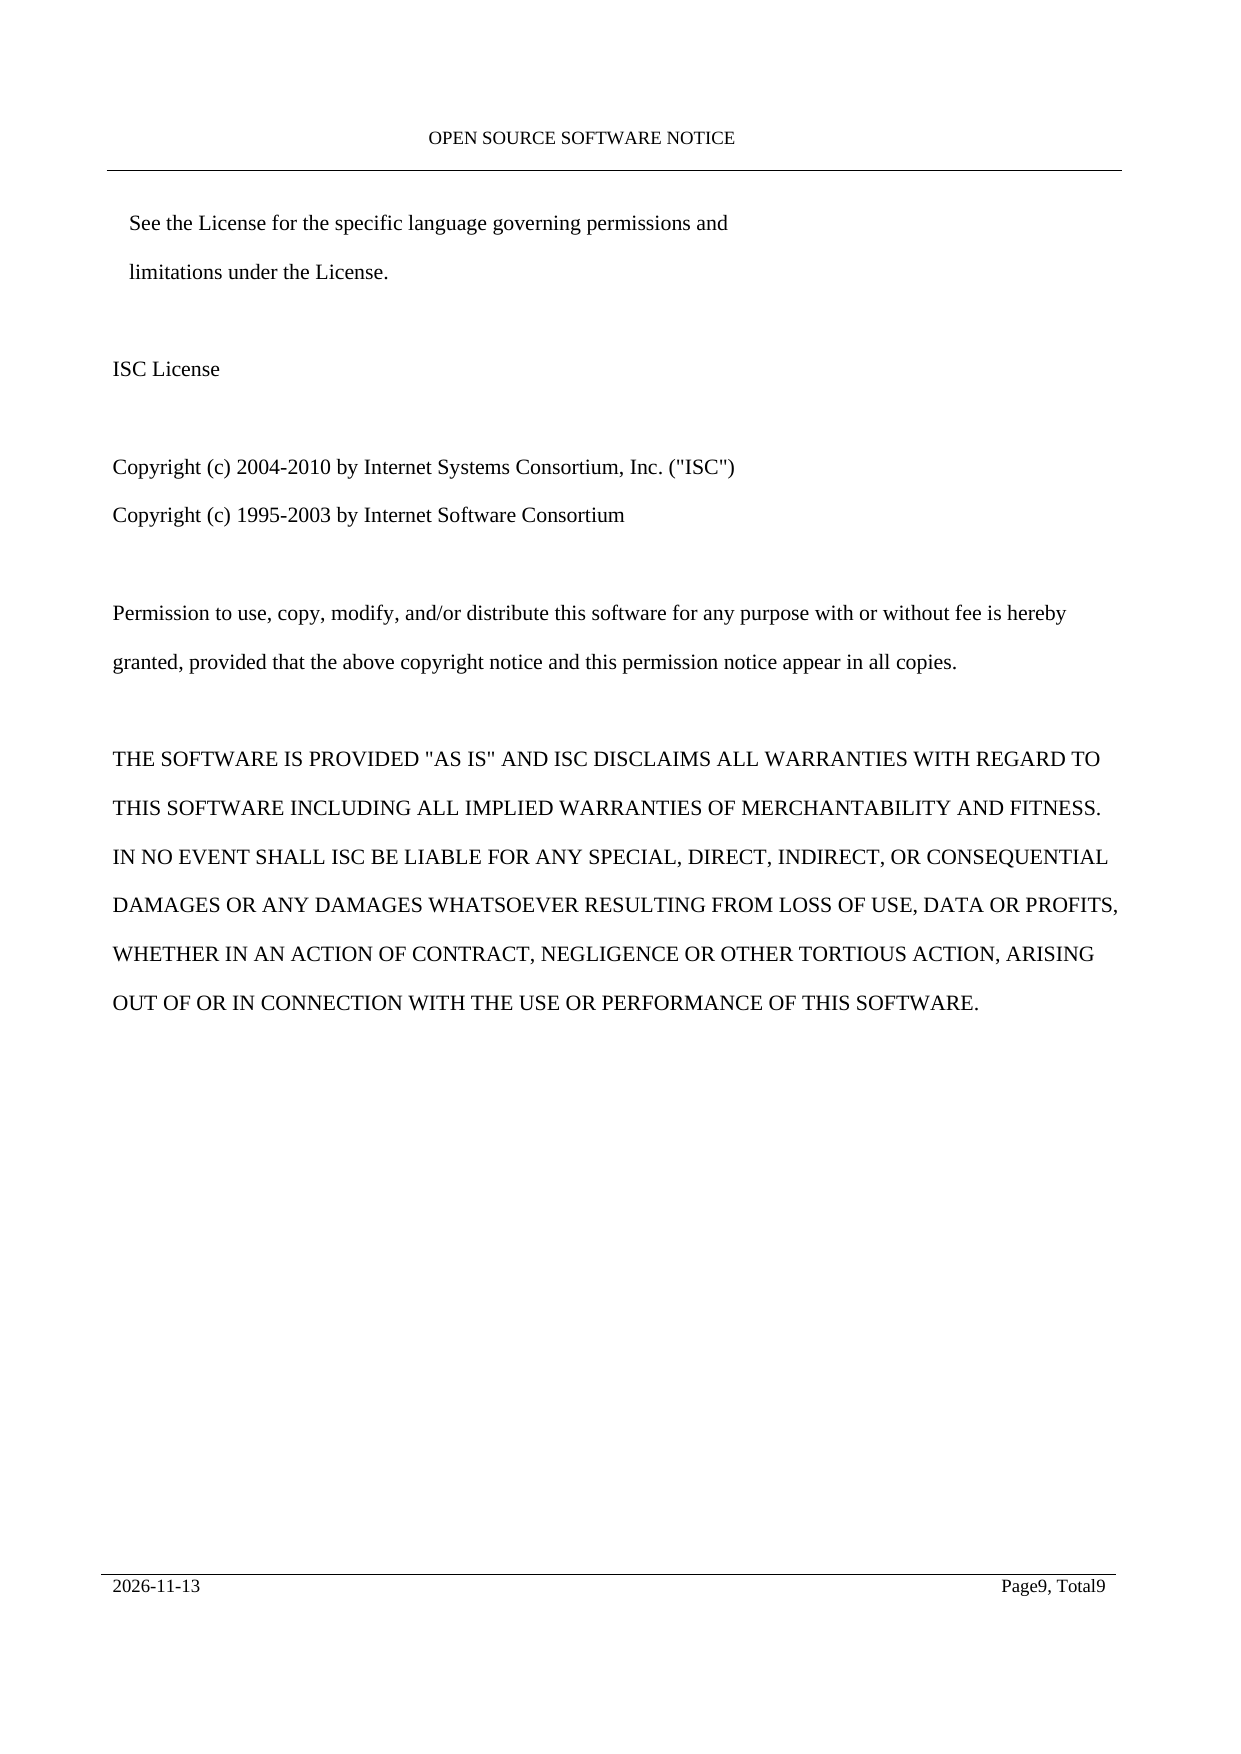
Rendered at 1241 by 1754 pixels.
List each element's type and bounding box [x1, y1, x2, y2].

text [112, 206, 1128, 1019]
